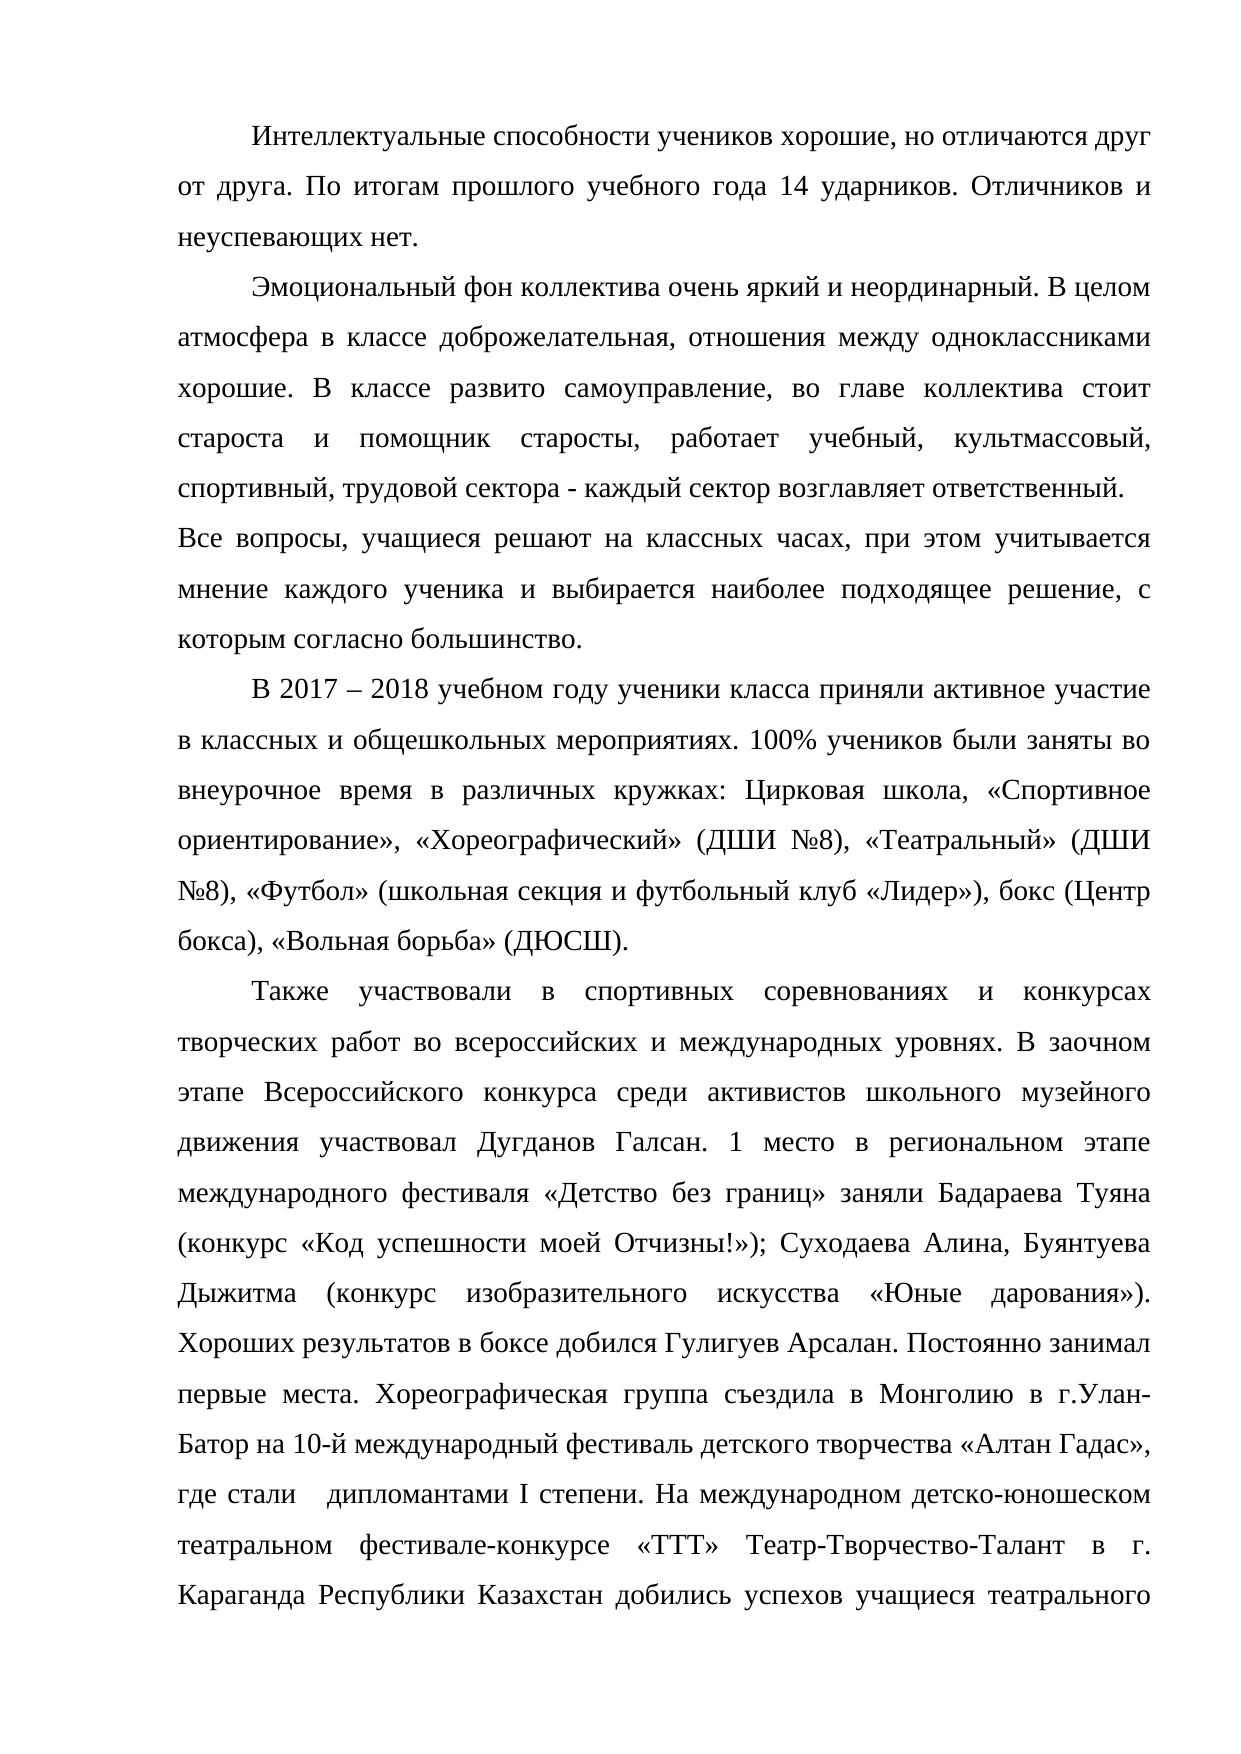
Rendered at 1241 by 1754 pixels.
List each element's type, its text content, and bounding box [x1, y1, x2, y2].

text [177, 973, 1152, 1611]
text Эмоциональный фон коллектива очень яркий и неординарный. В целом атмосфера в классе доброжелательная, отношения между одноклассниками хорошие. В классе развито самоуправление, во главе коллектива стоит староста и помощник старосты, работает учебный, культмассовый, спортивный, трудовой сектора - каждый сектор возглавляет ответственный. [177, 269, 1152, 504]
text Все вопросы, учащиеся решают на классных часах, при этом учитывается мнение каждого ученика и выбирается наиболее подходящее решение, с которым согласно большинство. [177, 521, 1152, 655]
text В 2017 – 2018 учебном году ученики класса приняли активное участие в классных и общешкольных мероприятиях. 100% учеников были заняты во внеурочное время в различных кружках: Цирковая школа, «Спортивное ориентирование», «Хореографический» (ДШИ №8), «Театральный» (ДШИ №8), «Футбол» (школьная секция и футбольный клуб «Лидер»), бокс (Центр бокса), «Вольная борьба» (ДЮСШ). [177, 672, 1152, 957]
text Интеллектуальные способности учеников хорошие, но отличаются друг от друга. По итогам прошлого учебного года 14 ударников. Отличников и неуспевающих нет. [177, 118, 1152, 252]
